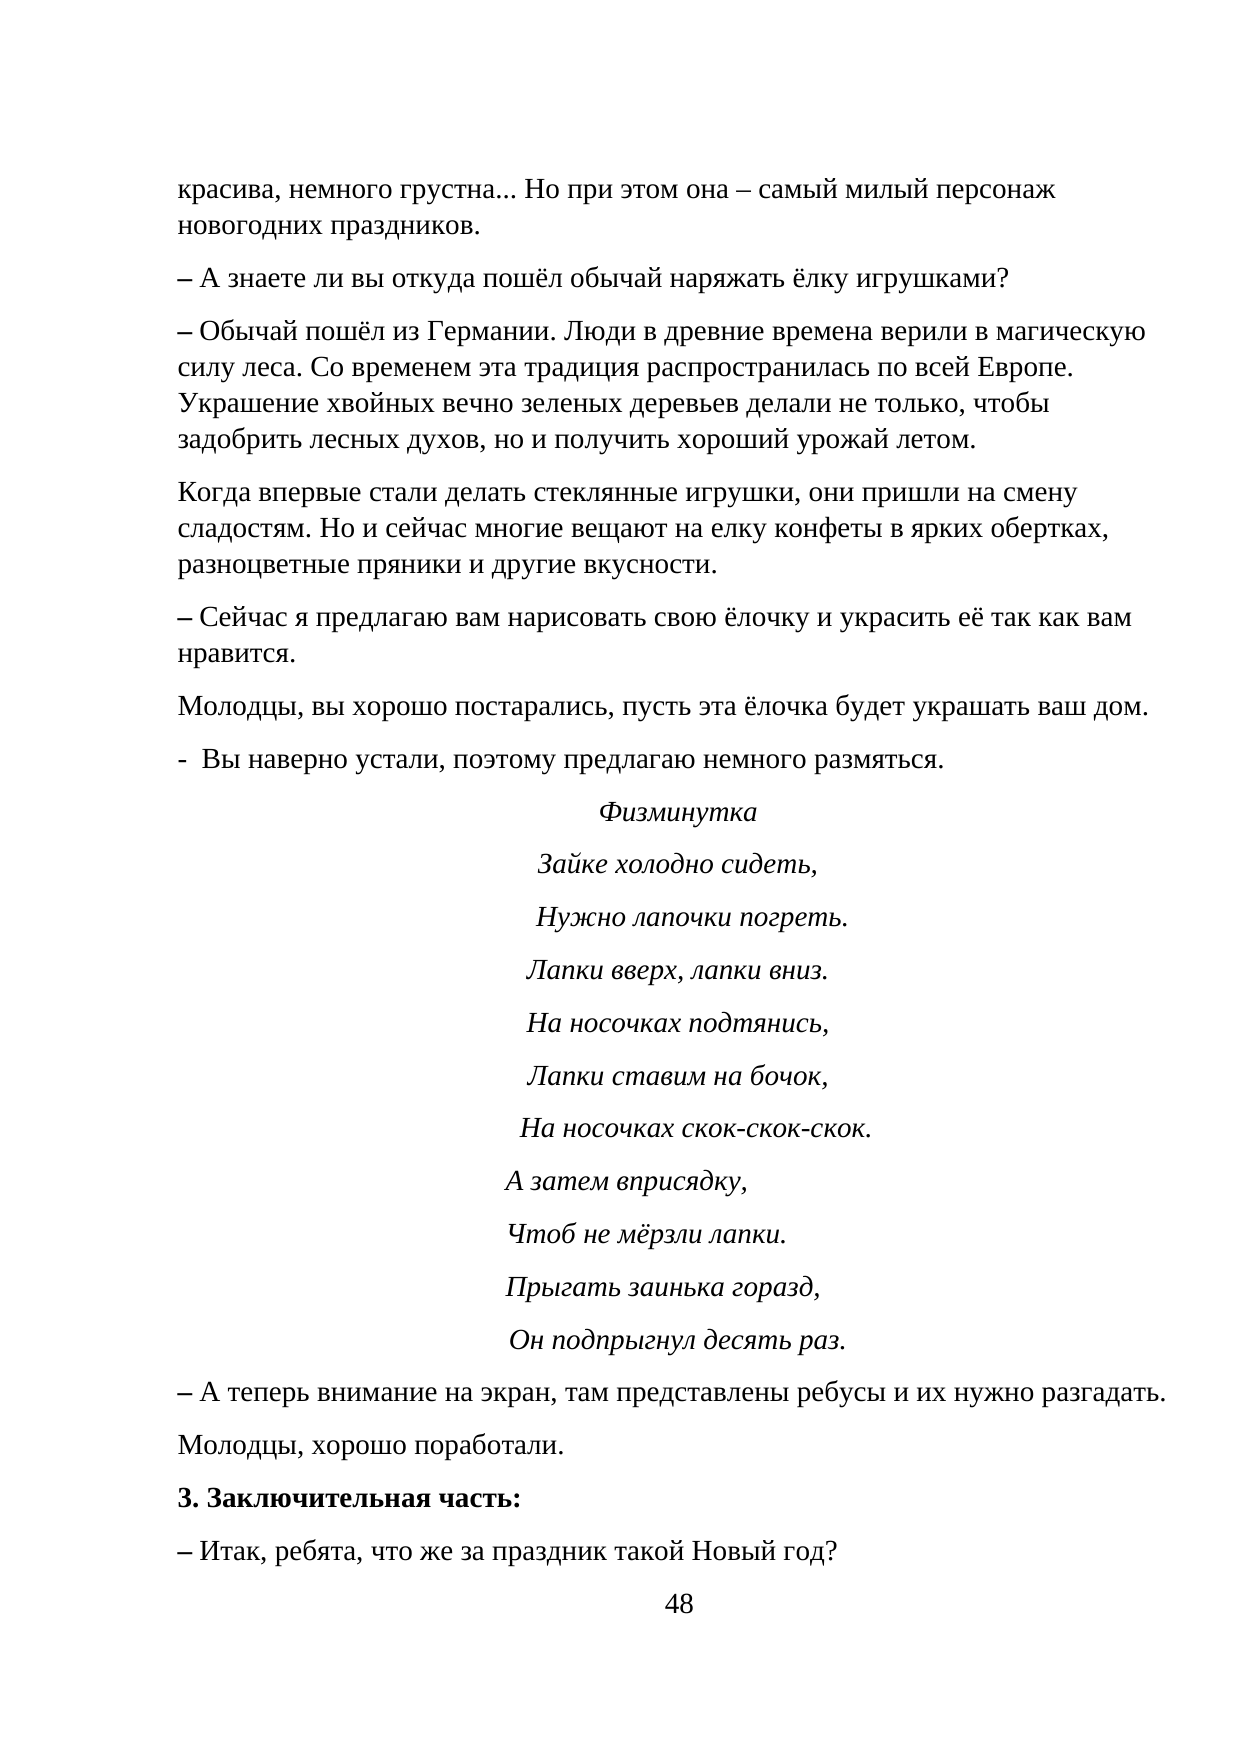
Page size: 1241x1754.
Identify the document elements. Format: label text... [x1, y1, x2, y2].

text На носочках подтянись, [177, 1005, 1181, 1038]
text Прыгать заинька горазд, [177, 1269, 1181, 1302]
text – Обычай пошёл из Германии. Люди в древние времена верили в магическую силу леса. Со временем эта традиция распространилась по всей Европе. Украшение хвойных вечно зеленых деревьев делали не только, чтобы задобрить лесных духов, но и получить хороший урожай летом. [177, 313, 1181, 455]
text красива, немного грустна... Но при этом она – самый милый персонаж новогодних праздников. [177, 171, 1181, 241]
text На носочках скок-скок-скок. [177, 1111, 1181, 1144]
text Молодцы, вы хорошо постарались, пусть эта ёлочка будет украшать ваш дом. [177, 688, 1181, 722]
text Нужно лапочки погреть. [177, 899, 1181, 933]
text 48 [177, 1586, 1181, 1619]
text – А знаете ли вы откуда пошёл обычай наряжать ёлку игрушками? [177, 260, 1181, 293]
text Лапки вверх, лапки вниз. [177, 952, 1181, 986]
text 3. Заключительная часть: [177, 1480, 1181, 1514]
text – Итак, ребята, что же за праздник такой Новый год? [177, 1533, 1181, 1567]
text Чтоб не мёрзли лапки. [177, 1216, 1181, 1250]
text А затем вприсядку, [177, 1163, 1181, 1197]
text Физминутка [177, 794, 1181, 827]
text – А теперь внимание на экран, там представлены ребусы и их нужно разгадать. [177, 1374, 1181, 1408]
text - Вы наверно устали, поэтому предлагаю немного размяться. [177, 741, 1181, 774]
text Он подпрыгнул десять раз. [177, 1322, 1181, 1355]
text Лапки ставим на бочок, [177, 1058, 1181, 1091]
text Молодцы, хорошо поработали. [177, 1427, 1181, 1461]
text – Сейчас я предлагаю вам нарисовать свою ёлочку и украсить её так как вам нравится. [177, 599, 1181, 669]
text Зайке холодно сидеть, [177, 846, 1181, 880]
text Когда впервые стали делать стеклянные игрушки, они пришли на смену сладостям. Но и сейчас многие вещают на елку конфеты в ярких обертках, разноцветные пряники и другие вкусности. [177, 474, 1181, 580]
